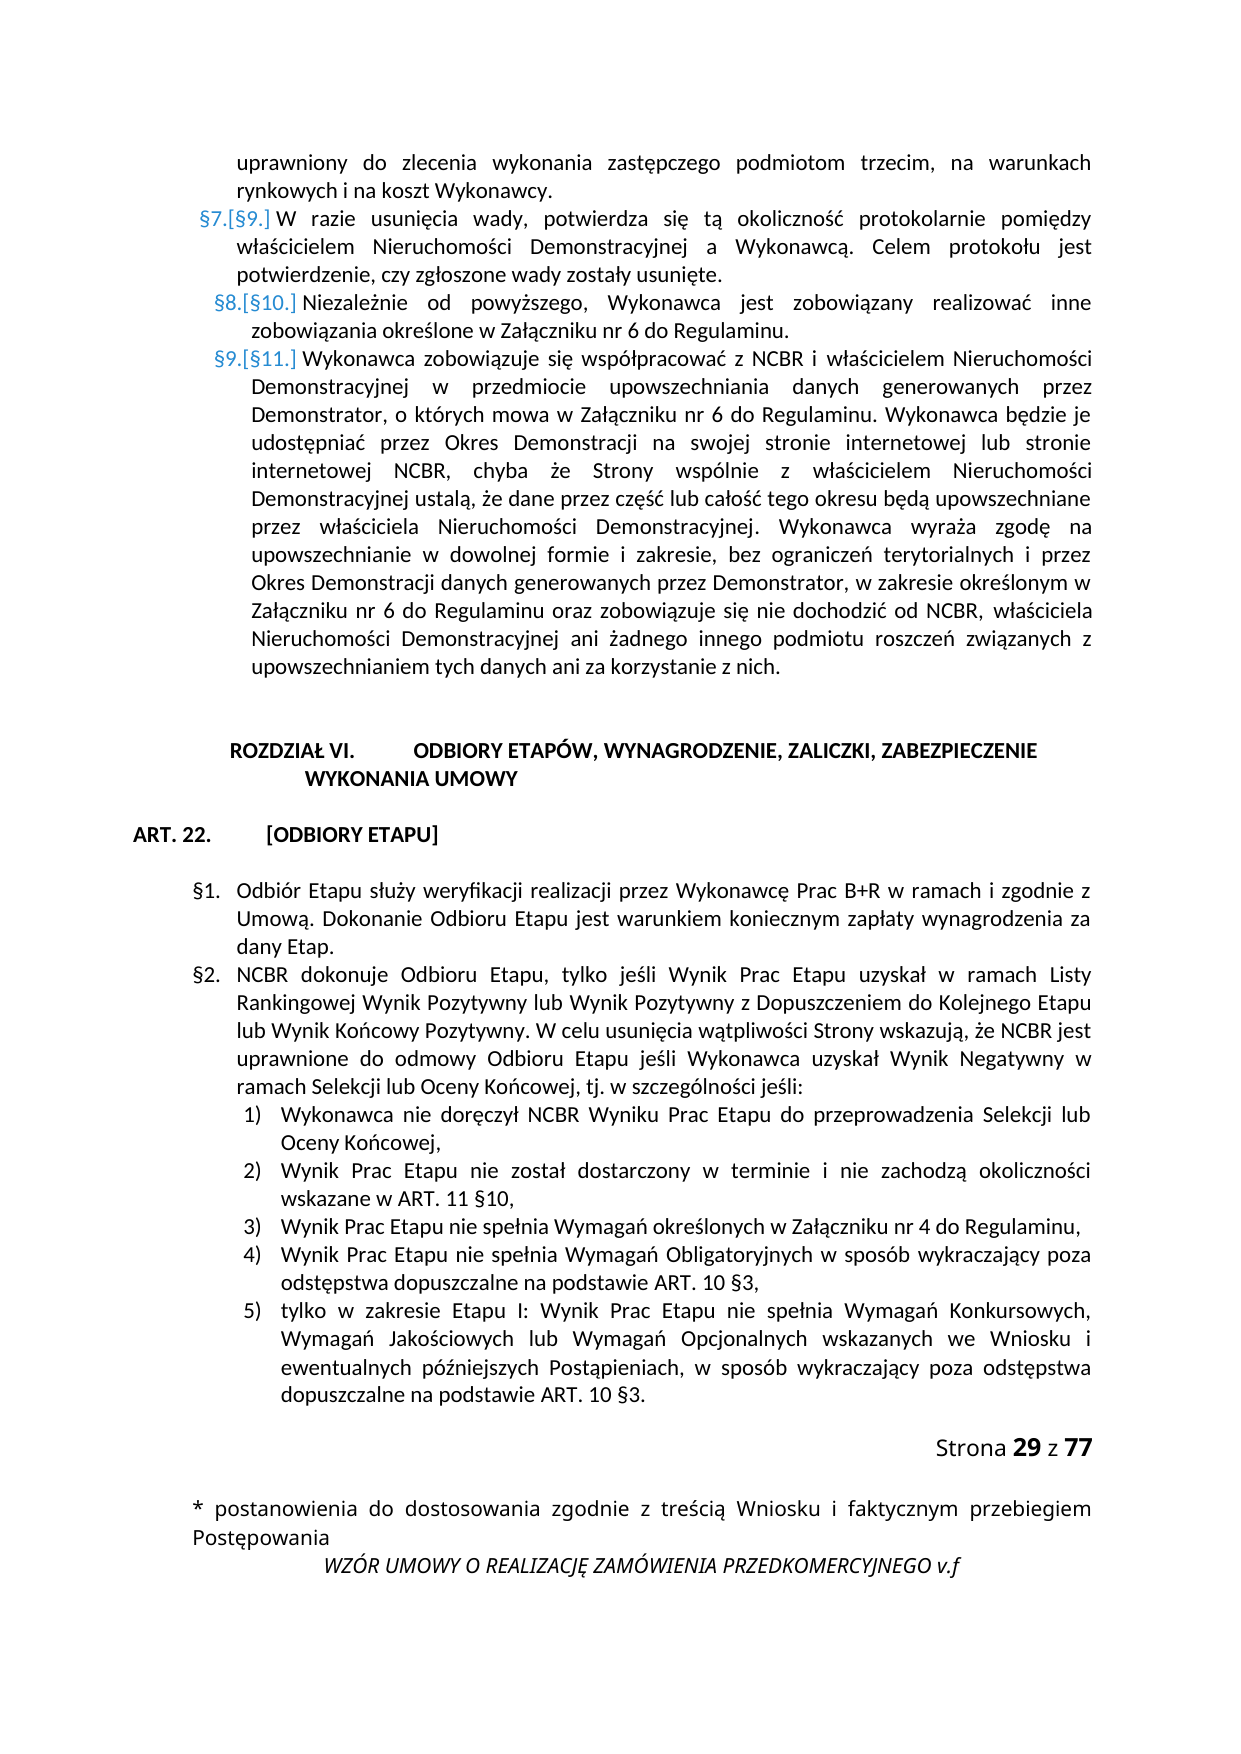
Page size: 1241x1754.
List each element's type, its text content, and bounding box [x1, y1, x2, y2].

list Niezależnie od powyższego, Wykonawca jest zobowiązany realizować inne zobowiązania określone w Załączniku nr 6 do Regulaminu. [213, 288, 1093, 344]
list Wynik Prac Etapu nie spełnia Wymagań określonych w Załączniku nr 4 do Regulaminu, [243, 1212, 1093, 1241]
list W razie usunięcia wady, potwierdza się tą okoliczność protokolarnie pomiędzy właścicielem Nieruchomości Demonstracyjnej a Wykonawcą. Celem protokołu jest potwierdzenie, czy zgłoszone wady zostały usunięte. [199, 204, 1093, 288]
list Wykonawca nie doręczył NCBR Wyniku Prac Etapu do przeprowadzenia Selekcji lub Oceny Końcowej, [243, 1100, 1093, 1156]
list Odbiór Etapu służy weryfikacji realizacji przez Wykonawcę Prac B+R w ramach i zgodnie z Umową. Dokonanie Odbioru Etapu jest warunkiem koniecznym zapłaty wynagrodzenia za dany Etap. [192, 876, 1093, 960]
list Wynik Prac Etapu nie spełnia Wymagań Obligatoryjnych w sposób wykraczający poza odstępstwa dopuszczalne na podstawie ART. 10 §3, [243, 1241, 1093, 1297]
list Wynik Prac Etapu nie został dostarczony w terminie i nie zachodzą okoliczności wskazane w ART. 11 §10, [243, 1156, 1093, 1212]
subtitle [ODBIORY ETAPU] [133, 820, 1093, 848]
subtitle ODBIORY ETAPÓW, WYNAGRODZENIE, ZALICZKI, ZABEZPIECZENIE WYKONANIA UMOWY [229, 736, 1093, 792]
list NCBR dokonuje Odbioru Etapu, tylko jeśli Wynik Prac Etapu uzyskał w ramach Listy Rankingowej Wynik Pozytywny lub Wynik Pozytywny z Dopuszczeniem do Kolejnego Etapu lub Wynik Końcowy Pozytywny. W celu usunięcia wątpliwości Strony wskazują, że NCBR jest uprawnione do odmowy Odbioru Etapu jeśli Wykonawca uzyskał Wynik Negatywny w ramach Selekcji lub Oceny Końcowej, tj. w szczególności jeśli: [192, 960, 1093, 1100]
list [199, 148, 1093, 204]
list Wykonawca zobowiązuje się współpracować z NCBR i właścicielem Nieruchomości Demonstracyjnej w przedmiocie upowszechniania danych generowanych przez Demonstrator, o których mowa w Załączniku nr 6 do Regulaminu. Wykonawca będzie je udostępniać przez Okres Demonstracji na swojej stronie internetowej lub stronie internetowej NCBR, chyba że Strony wspólnie z właścicielem Nieruchomości Demonstracyjnej ustalą, że dane przez część lub całość tego okresu będą upowszechniane przez właściciela Nieruchomości Demonstracyjnej. Wykonawca wyraża zgodę na upowszechnianie w dowolnej formie i zakresie, bez ograniczeń terytorialnych i przez Okres Demonstracji danych generowanych przez Demonstrator, w zakresie określonym w Załączniku nr 6 do Regulaminu oraz zobowiązuje się nie dochodzić od NCBR, właściciela Nieruchomości Demonstracyjnej ani żadnego innego podmiotu roszczeń związanych z upowszechnianiem tych danych ani za korzystanie z nich. [213, 344, 1093, 680]
list tylko w zakresie Etapu I: Wynik Prac Etapu nie spełnia Wymagań Konkursowych, Wymagań Jakościowych lub Wymagań Opcjonalnych wskazanych we Wniosku i ewentualnych późniejszych Postąpieniach, w sposób wykraczający poza odstępstwa dopuszczalne na podstawie ART. 10 §3. [243, 1297, 1093, 1409]
